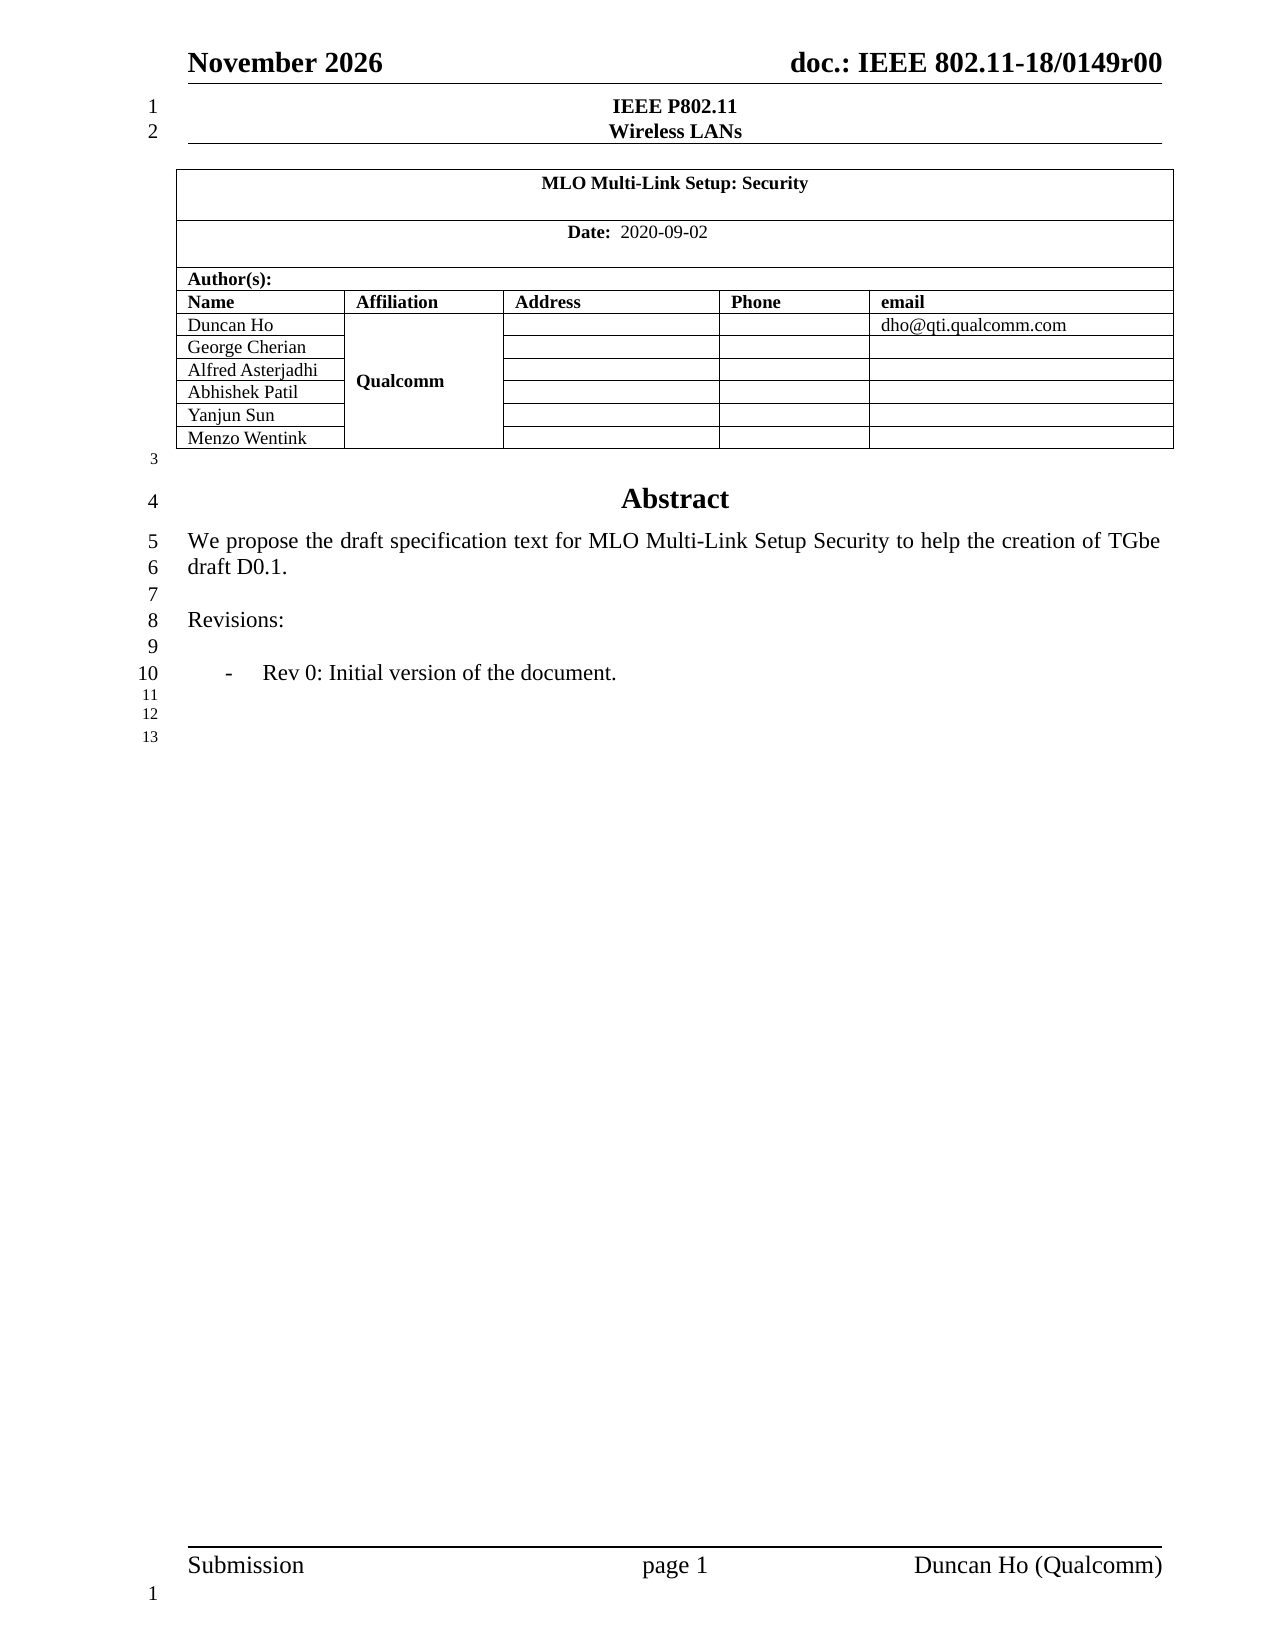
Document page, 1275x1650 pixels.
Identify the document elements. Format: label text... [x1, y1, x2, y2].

table_cell Duncan Ho [177, 314, 344, 335]
list Rev 0: Initial version of the document. [225, 659, 1162, 685]
table_cell Address [504, 291, 719, 312]
text IEEE P802.11 Wireless LANs [187, 94, 1162, 144]
table_cell Yanjun Sun [177, 404, 344, 426]
table_cell [720, 314, 869, 335]
table_cell [504, 381, 719, 403]
table_cell [720, 381, 869, 403]
table_cell Alfred Asterjadhi [177, 359, 344, 380]
table_cell email [870, 291, 1173, 312]
table_cell Phone [720, 291, 869, 312]
table_header MLO Multi-Link Setup: Security [177, 170, 1173, 220]
table_cell Affiliation [345, 291, 503, 312]
table_cell Author(s): [177, 268, 1173, 290]
table_cell [720, 359, 869, 380]
table_cell [504, 427, 719, 448]
table_cell [504, 336, 719, 358]
table_cell Menzo Wentink [177, 427, 344, 448]
table_cell [504, 359, 719, 380]
table_cell [720, 427, 869, 448]
table_cell [870, 381, 1173, 403]
table_cell George Cherian [177, 336, 344, 358]
table_cell [870, 427, 1173, 448]
table_cell Date: 2020-09-02 [177, 221, 1173, 267]
table_cell dho@qti.qualcomm.com [870, 314, 1173, 335]
text Revisions: [187, 606, 1162, 632]
table_cell [504, 404, 719, 426]
text We propose the draft specification text for MLO Multi-Link Setup Security to help the creation of TGbe draft D0.1. [187, 527, 1162, 579]
table_cell [870, 336, 1173, 358]
table_cell [870, 404, 1173, 426]
table_cell [504, 314, 719, 335]
table_cell Abhishek Patil [177, 381, 344, 403]
table_cell [870, 359, 1173, 380]
table_cell [720, 404, 869, 426]
text Abstract [187, 481, 1162, 514]
table_cell [720, 336, 869, 358]
table_cell Qualcomm [345, 314, 503, 448]
table_cell Name [177, 291, 344, 312]
